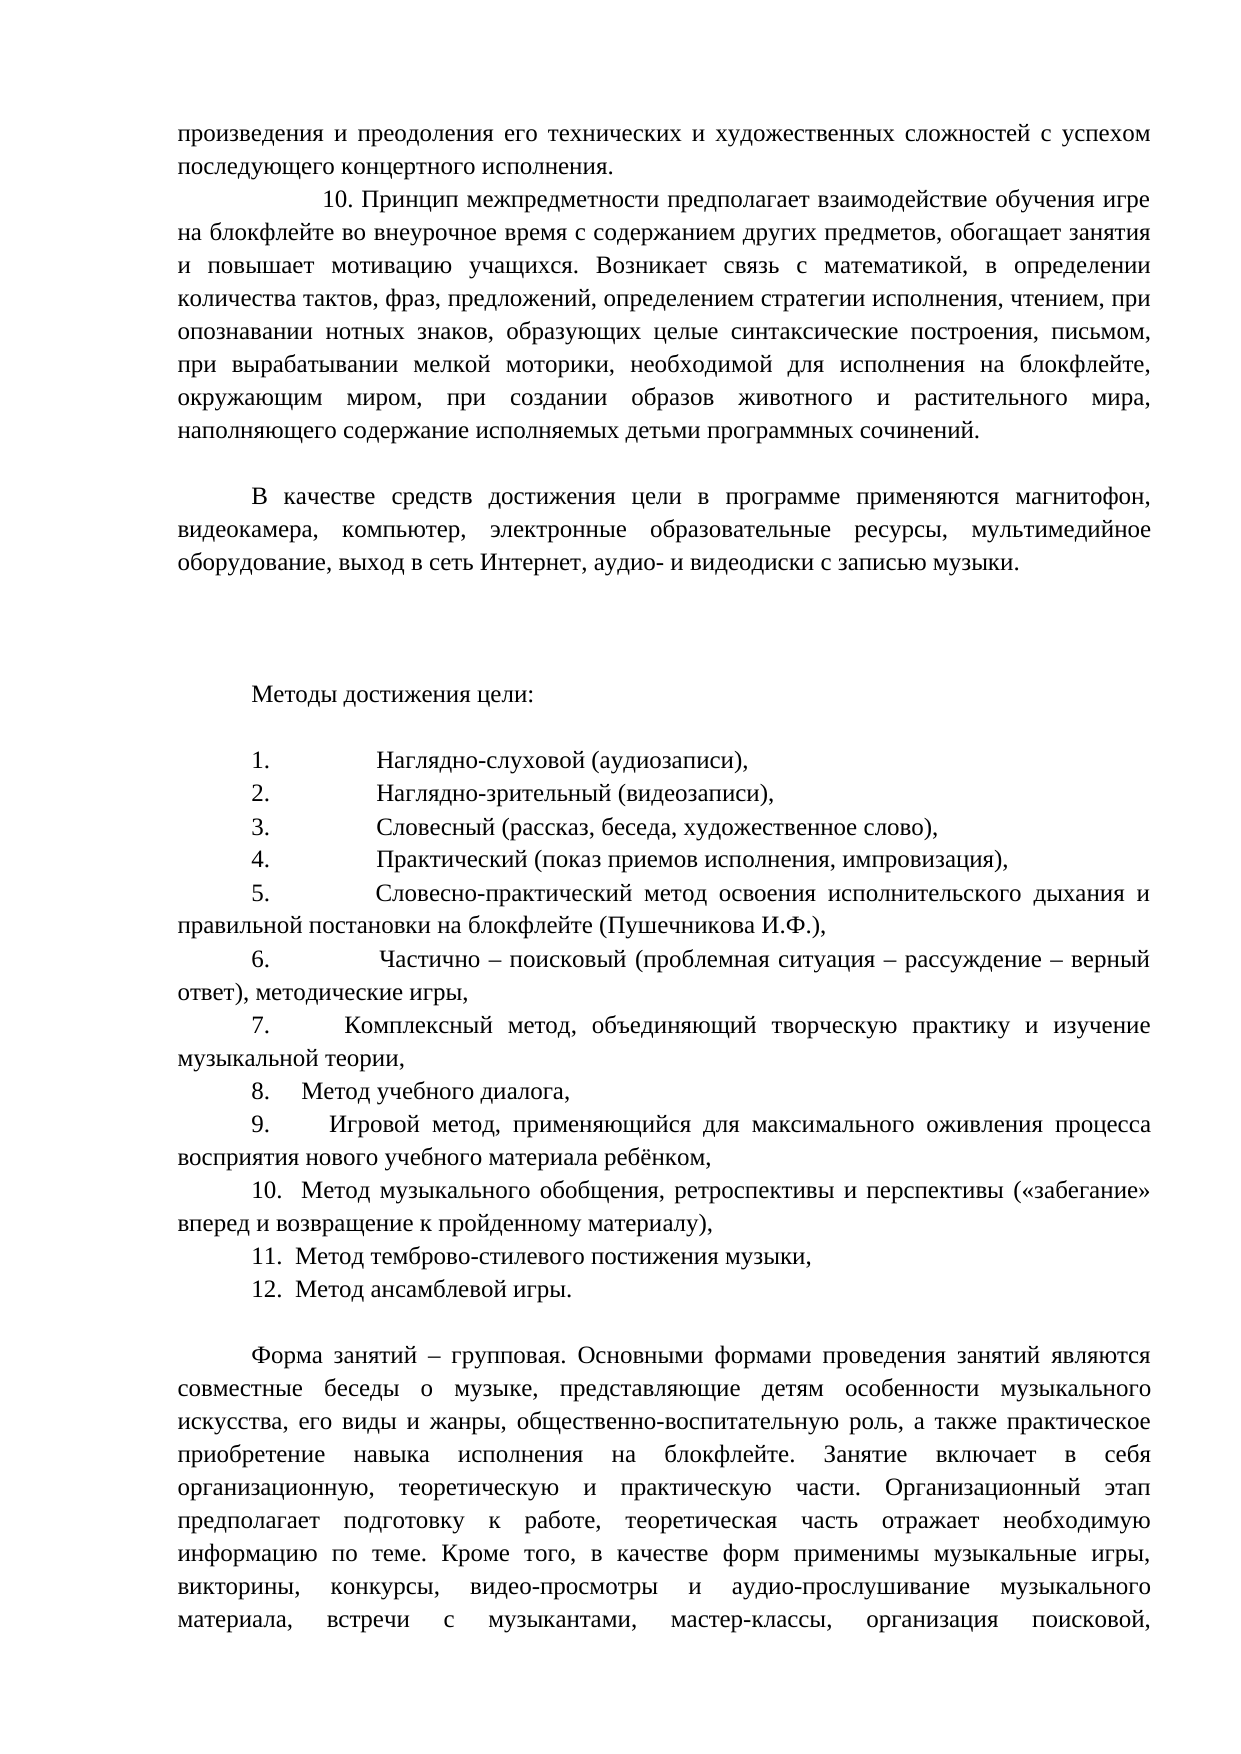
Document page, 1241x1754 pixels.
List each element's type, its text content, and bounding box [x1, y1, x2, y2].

text 5. Словесно-практический метод освоения исполнительского дыхания и правильной постановки на блокфлейте (Пушечникова И.Ф.), [177, 878, 1152, 939]
text 3. Словесный (рассказ, беседа, художественное слово), [177, 812, 1152, 840]
text 4. Практический (показ приемов исполнения, импровизация), [177, 844, 1152, 873]
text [177, 118, 1152, 180]
text 8. Метод учебного диалога, [177, 1076, 1152, 1104]
text 11. Метод темброво-стилевого постижения музыки, [177, 1241, 1152, 1269]
text Методы достижения цели: [177, 679, 1152, 708]
text 2. Наглядно-зрительный (видеозаписи), [177, 778, 1152, 807]
text 9. Игровой метод, применяющийся для максимального оживления процесса восприятия нового учебного материала ребёнком, [177, 1109, 1152, 1171]
text 1. Наглядно-слуховой (аудиозаписи), [177, 746, 1152, 774]
text 10. Метод музыкального обобщения, ретроспективы и перспективы («забегание» вперед и возвращение к пройденному материалу), [177, 1175, 1152, 1237]
text 6. Частично – поисковый (проблемная ситуация – рассуждение – верный ответ), методические игры, [177, 944, 1152, 1005]
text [177, 1340, 1152, 1633]
text В качестве средств достижения цели в программе применяются магнитофон, видеокамера, компьютер, электронные образовательные ресурсы, мультимедийное оборудование, выход в сеть Интернет, аудио- и видеодиски с записью музыки. [177, 481, 1152, 576]
text 10. Принцип межпредметности предполагает взаимодействие обучения игре на блокфлейте во внеурочное время с содержанием других предметов, обогащает занятия и повышает мотивацию учащихся. Возникает связь с математикой, в определении количества тактов, фраз, предложений, определением стратегии исполнения, чтением, при опознавании нотных знаков, образующих целые синтаксические построения, письмом, при вырабатывании мелкой моторики, необходимой для исполнения на блокфлейте, окружающим миром, при создании образов животного и растительного мира, наполняющего содержание исполняемых детьми программных сочинений. [177, 184, 1152, 444]
text 12. Метод ансамблевой игры. [177, 1274, 1152, 1303]
text 7. Комплексный метод, объединяющий творческую практику и изучение музыкальной теории, [177, 1010, 1152, 1071]
